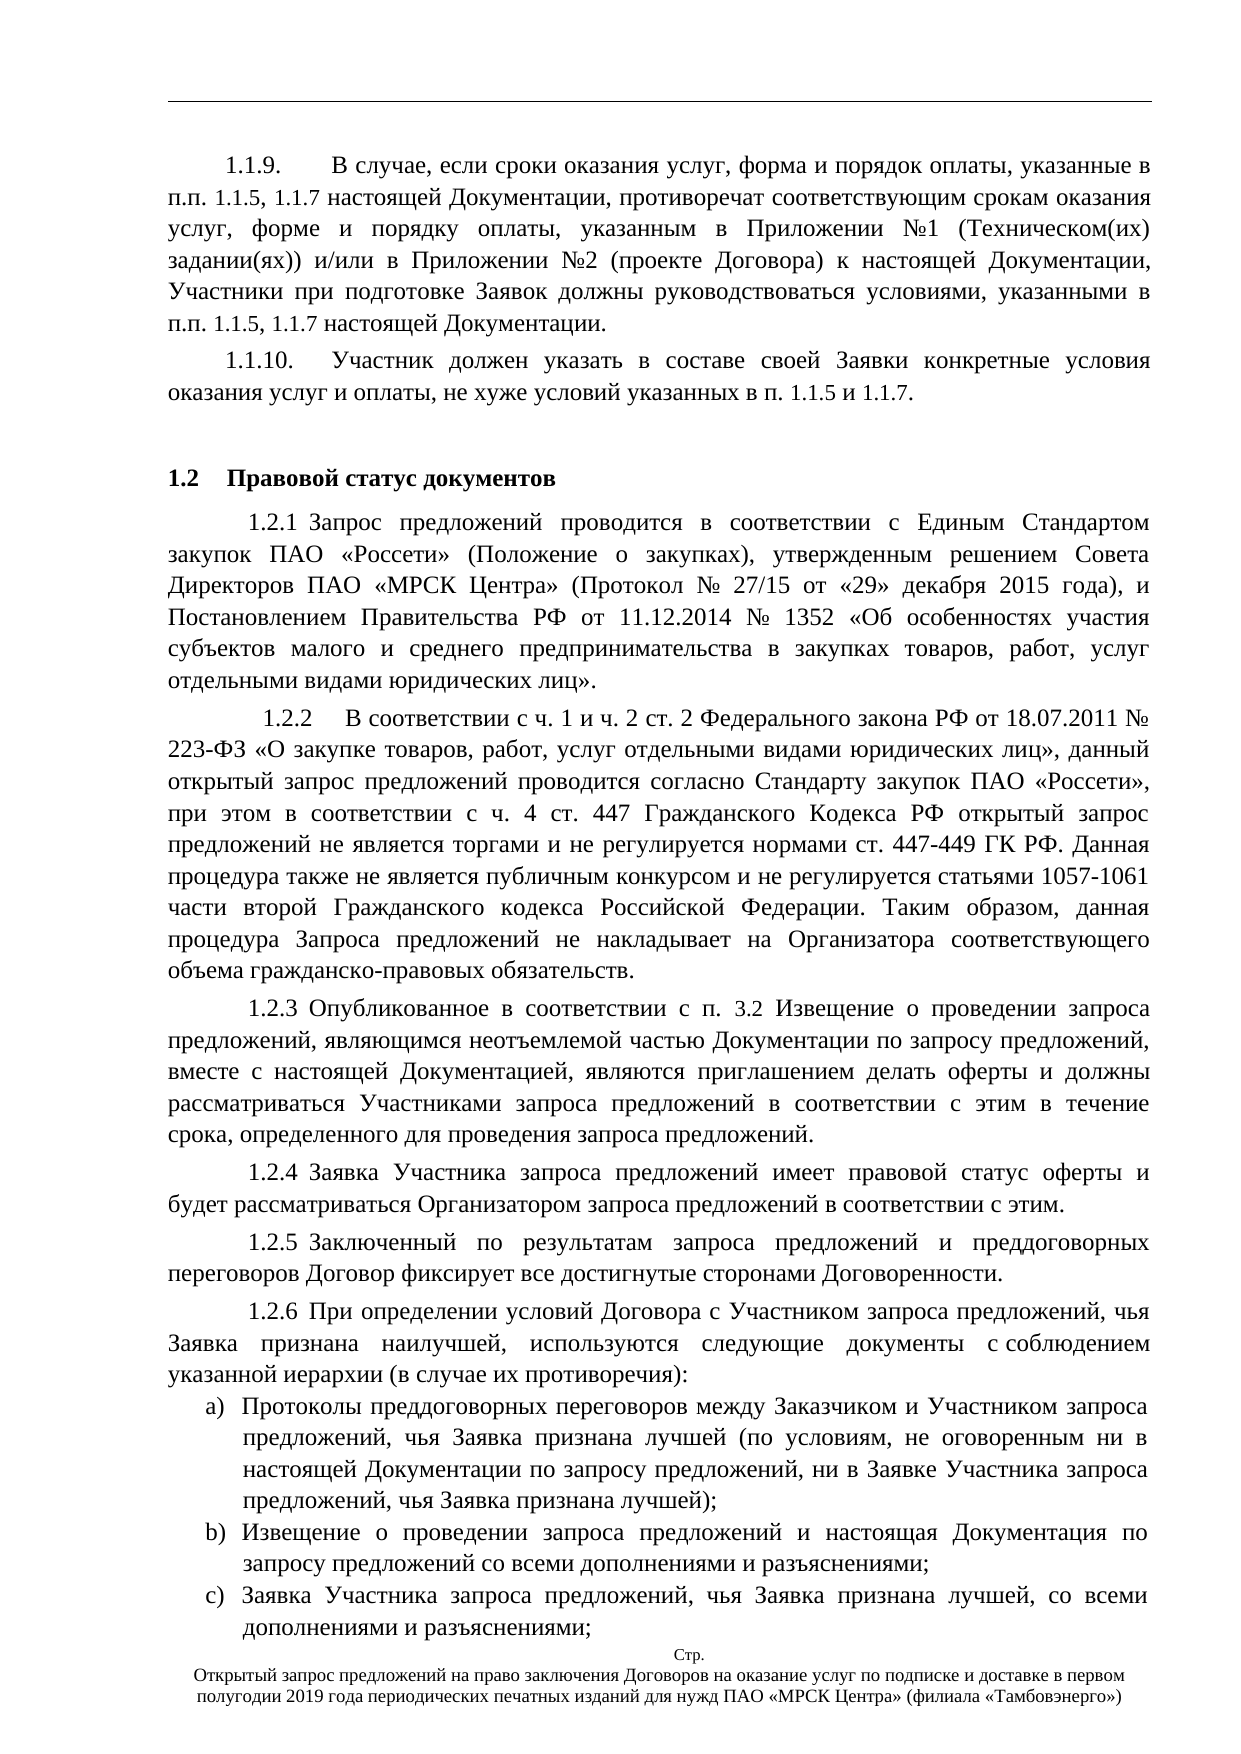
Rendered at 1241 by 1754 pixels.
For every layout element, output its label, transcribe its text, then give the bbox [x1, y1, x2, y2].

list В случае, если сроки оказания услуг, форма и порядок оплаты, указанные в п.п. 1.1.5, 1.1.7 настоящей Документации, противоречат соответствующим срокам оказания услуг, форме и порядку оплаты, указанным в Приложении №1 (Техническом(их) задании(ях)) и/или в Приложении №2 (проекте Договора) к настоящей Документации, Участники при подготовке Заявок должны руководствоваться условиями, указанными в п.п. 1.1.5, 1.1.7 настоящей Документации. [168, 150, 1152, 337]
list Извещение о проведении запроса предложений и настоящая Документация по запросу предложений со всеми дополнениями и разъяснениями; [205, 1517, 1148, 1577]
subtitle Правовой статус документов [168, 463, 1152, 492]
list При определении условий Договора с Участником запроса предложений, чья Заявка признана наилучшей, используются следующие документы с соблюдением указанной иерархии (в случае их противоречия): [168, 1296, 1150, 1388]
list Опубликованное в соответствии с п. 3.2 Извещение о проведении запроса предложений, являющимся неотъемлемой частью Документации по запросу предложений, вместе с настоящей Документацией, являются приглашением делать оферты и должны рассматриваться Участниками запроса предложений в соответствии с этим в течение срока, определенного для проведения запроса предложений. [168, 993, 1150, 1148]
list Участник должен указать в составе своей Заявки конкретные условия оказания услуг и оплаты, не хуже условий указанных в п. 1.1.5 и 1.1.7. [168, 346, 1152, 406]
list Запрос предложений проводится в соответствии с Единым Стандартом закупок ПАО «Россети» (Положение о закупках), утвержденным решением Совета Директоров ПАО «МРСК Центра» (Протокол № 27/15 от «29» декабря 2015 года), и Постановлением Правительства РФ от 11.12.2014 № 1352 «Об особенностях участия субъектов малого и среднего предпринимательства в закупках товаров, работ, услуг отдельными видами юридических лиц». [168, 507, 1150, 694]
list Заключенный по результатам запроса предложений и преддоговорных переговоров Договор фиксирует все достигнутые сторонами Договоренности. [168, 1227, 1150, 1287]
list Заявка Участника запроса предложений, чья Заявка признана лучшей, со всеми дополнениями и разъяснениями; [205, 1580, 1148, 1640]
list Заявка Участника запроса предложений имеет правовой статус оферты и будет рассматриваться Организатором запроса предложений в соответствии с этим. [168, 1157, 1150, 1218]
list В соответствии с ч. 1 и ч. 2 ст. 2 Федерального закона РФ от 18.07.2011 № 223-ФЗ «О закупке товаров, работ, услуг отдельными видами юридических лиц», данный открытый запрос предложений проводится согласно Стандарту закупок ПАО «Россети», при этом в соответствии с ч. 4 ст. 447 Гражданского Кодекса РФ открытый запрос предложений не является торгами и не регулируется нормами ст. 447-449 ГК РФ. Данная процедура также не является публичным конкурсом и не регулируется статьями 1057-1061 части второй Гражданского кодекса Российской Федерации. Таким образом, данная процедура Запроса предложений не накладывает на Организатора соответствующего объема гражданско-правовых обязательств. [168, 703, 1150, 984]
list Протоколы преддоговорных переговоров между Заказчиком и Участником запроса предложений, чья Заявка признана лучшей (по условиям, не оговоренным ни в настоящей Документации по запросу предложений, ни в Заявке Участника запроса предложений, чья Заявка признана лучшей); [205, 1391, 1149, 1514]
